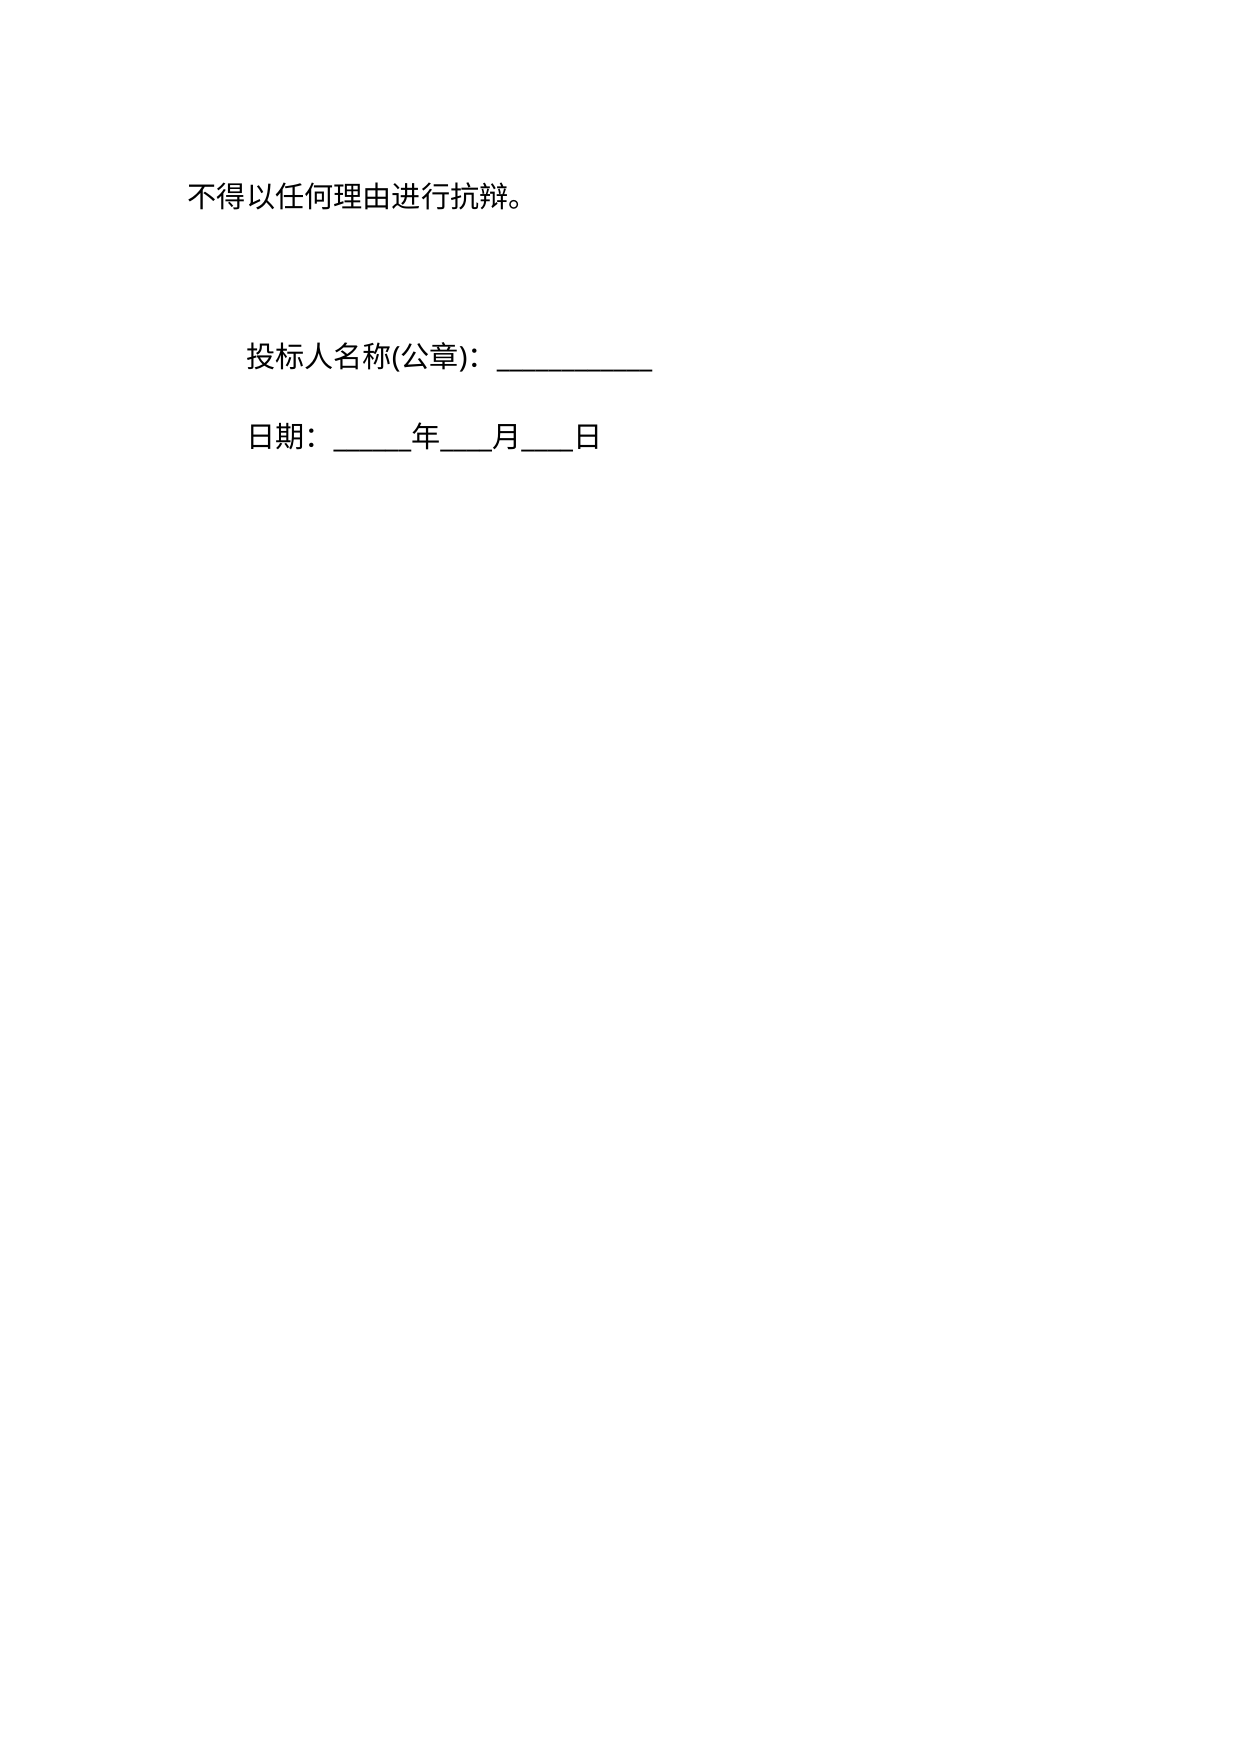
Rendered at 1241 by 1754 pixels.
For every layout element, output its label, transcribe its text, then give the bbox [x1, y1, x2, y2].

text 投标人名称(公章)：____________ [187, 323, 1053, 388]
text 日期：______年____月____日 [187, 402, 1053, 467]
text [187, 162, 1053, 227]
